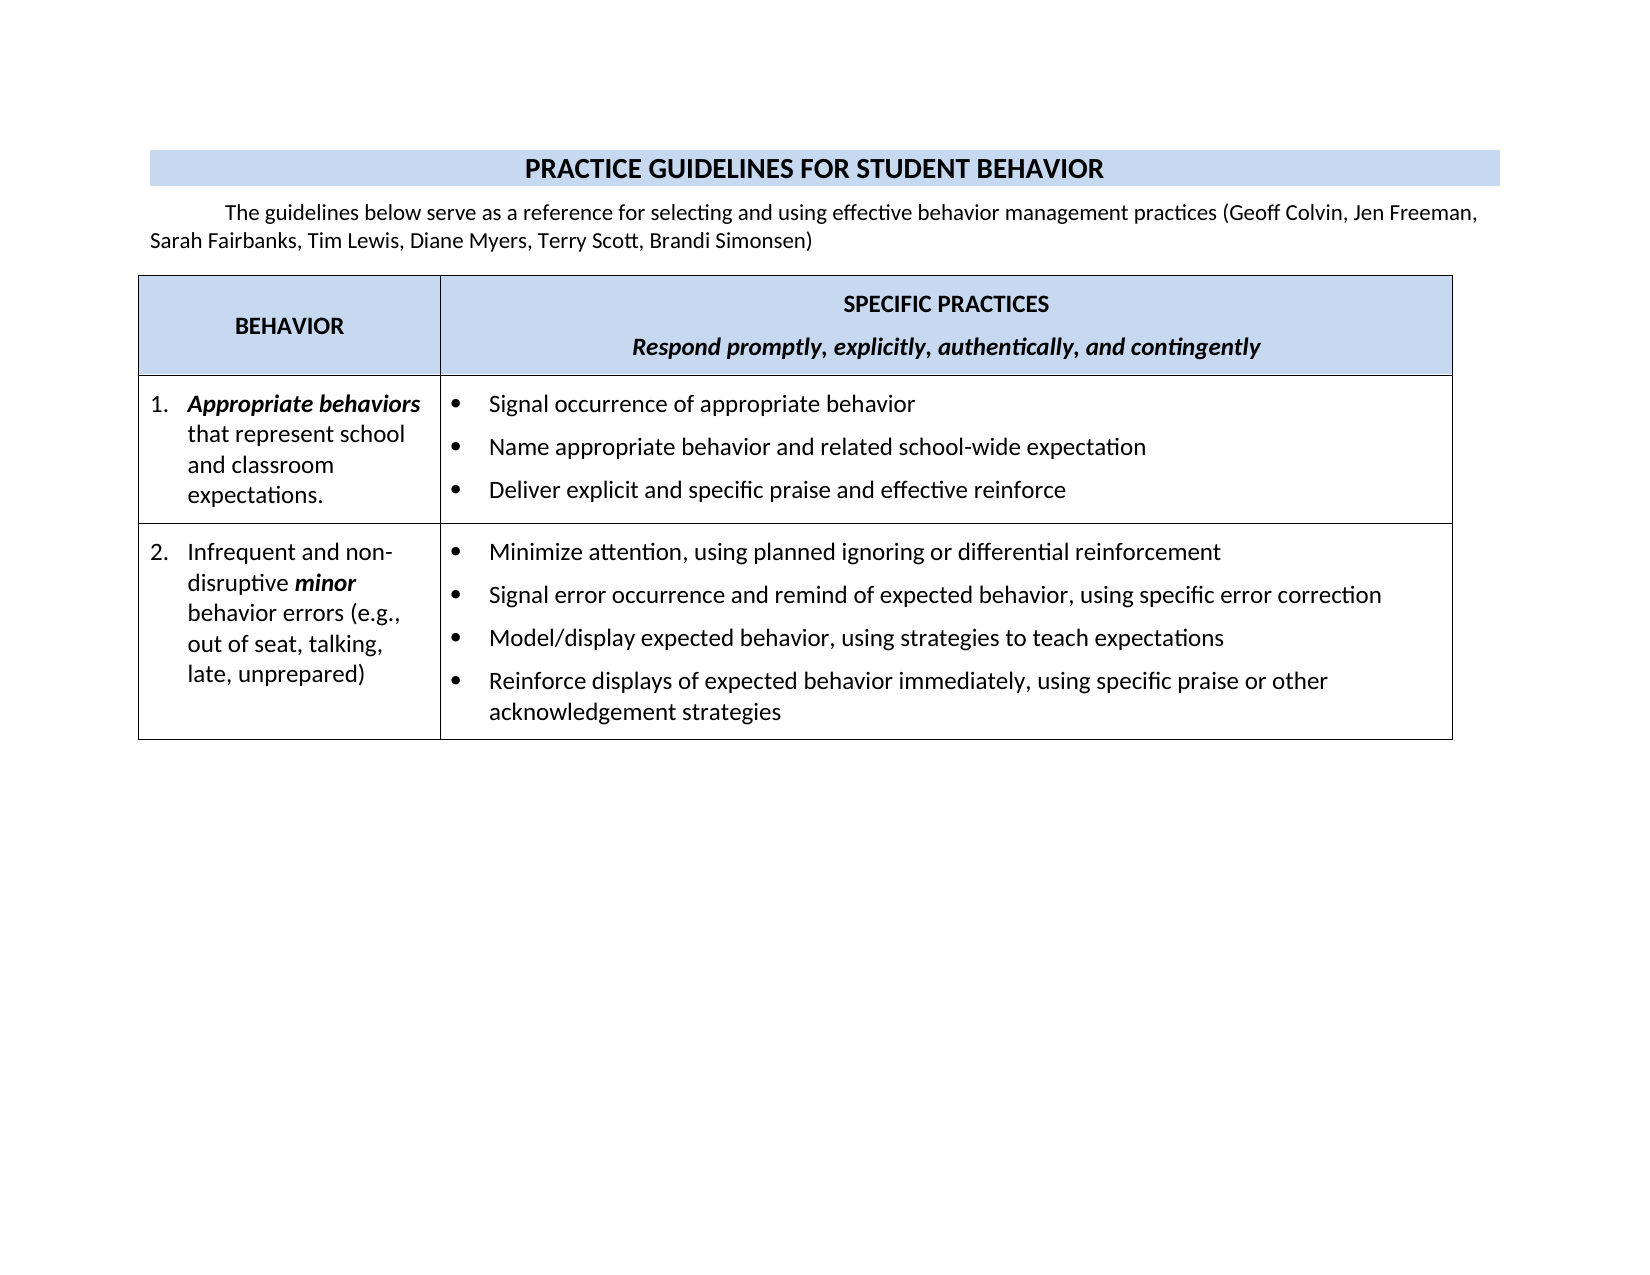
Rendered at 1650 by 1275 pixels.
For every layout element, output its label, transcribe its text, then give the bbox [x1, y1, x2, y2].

table_cell Minimize attention, using planned ignoring or differential reinforcement Signal error occurrence and remind of expected behavior, using specific error correction Model/display expected behavior, using strategies to teach expectations Reinforce displays of expected behavior immediately, using specific praise or other acknowledgement strategies [441, 524, 1452, 739]
table_cell Infrequent and non-disruptive minor behavior errors (e.g., out of seat, talking, late, unprepared) [139, 524, 440, 739]
table_cell Signal occurrence of appropriate behavior Name appropriate behavior and related school-wide expectation Deliver explicit and specific praise and effective reinforce [441, 376, 1452, 523]
table_cell Appropriate behaviors that represent school and classroom expectations. [139, 376, 440, 523]
table_header SPECIFIC PRACTICES Respond promptly, explicitly, authentically, and contingently [441, 276, 1452, 374]
text PRACTICE GUIDELINES FOR STUDENT BEHAVIOR [150, 150, 1500, 186]
text The guidelines below serve as a reference for selecting and using effective behavior management practices (Geoff Colvin, Jen Freeman, Sarah Fairbanks, Tim Lewis, Diane Myers, Terry Scott, Brandi Simonsen) [150, 198, 1500, 254]
table_header BEHAVIOR [139, 276, 440, 374]
